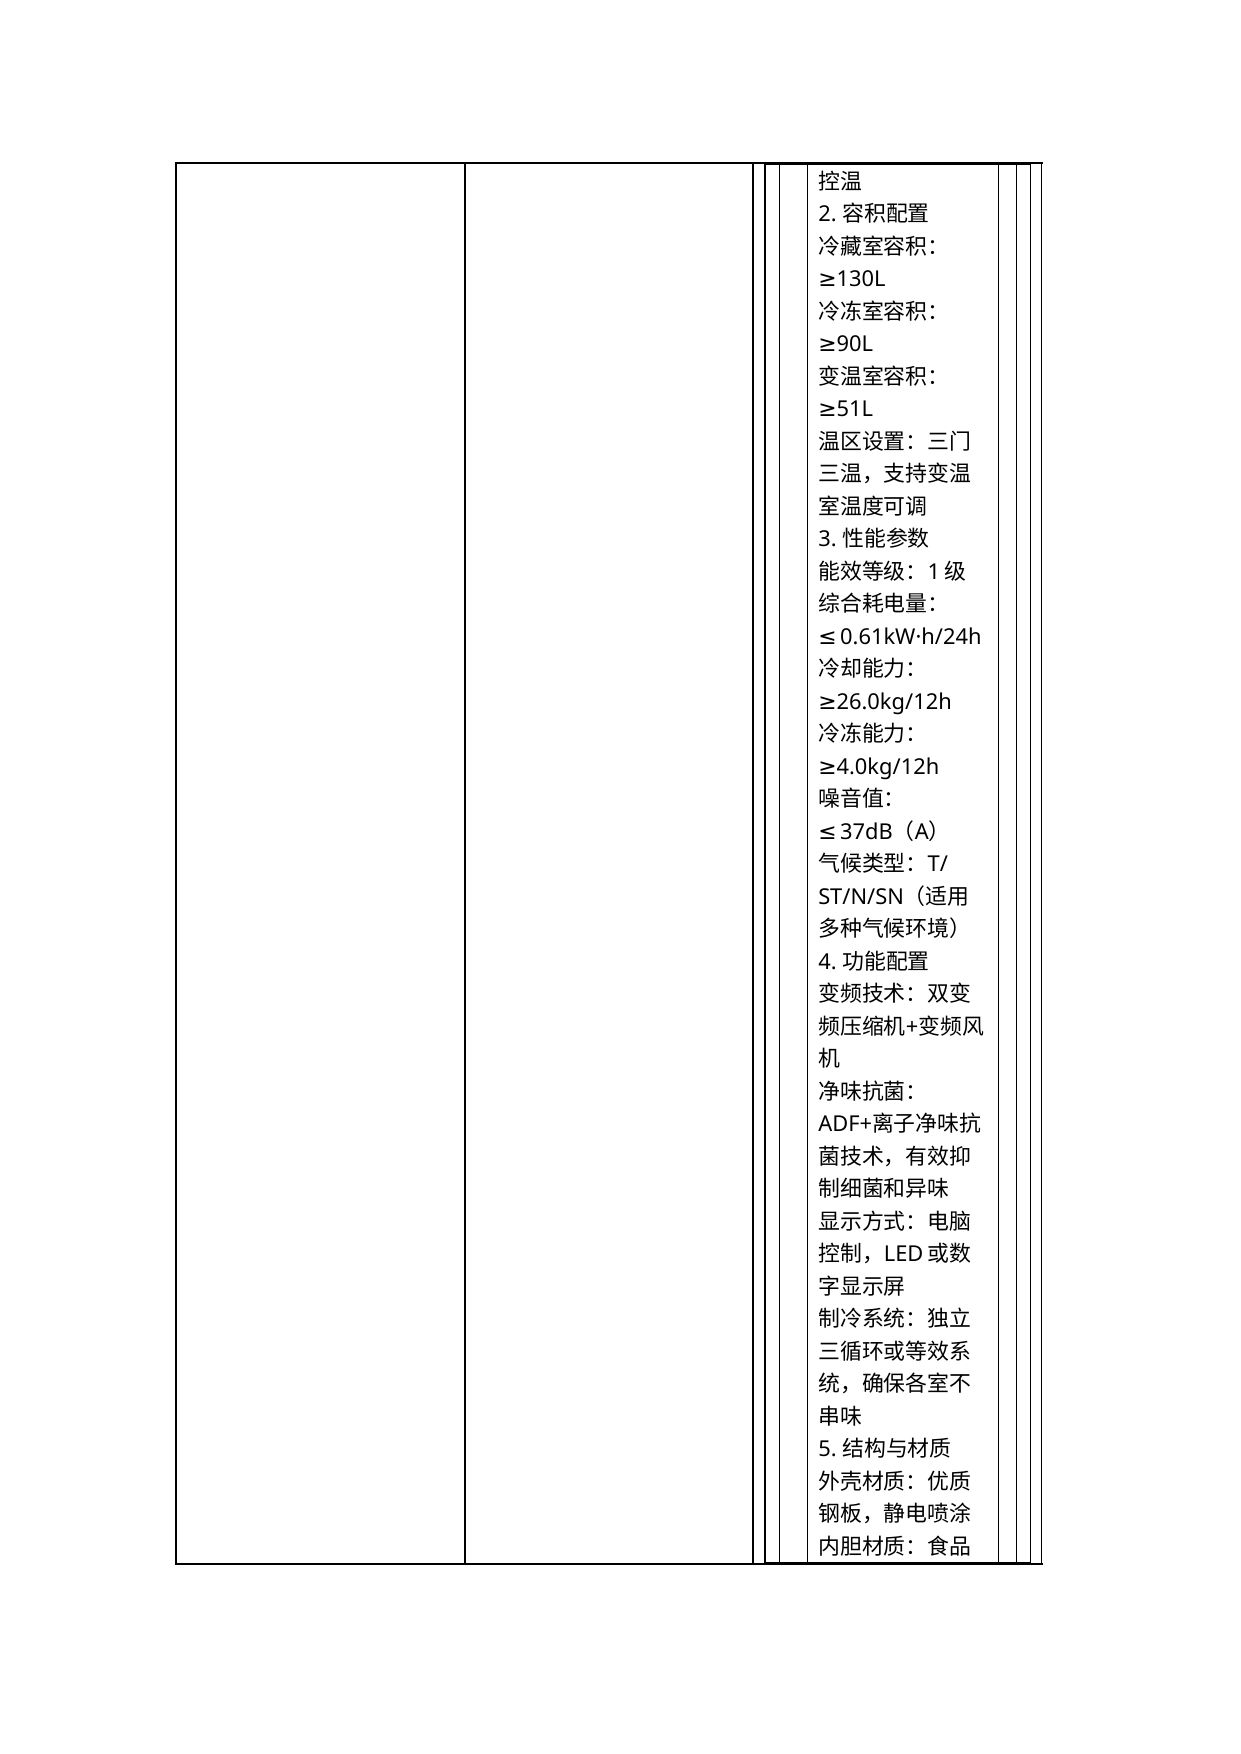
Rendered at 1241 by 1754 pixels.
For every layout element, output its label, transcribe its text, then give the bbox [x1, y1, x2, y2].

table_cell [999, 165, 1016, 1562]
table_cell [1031, 164, 1041, 1563]
table_cell [780, 165, 807, 1562]
table_cell [766, 165, 779, 1562]
table_cell [808, 165, 998, 1562]
table_cell [1017, 165, 1030, 1562]
table_cell [754, 164, 764, 1563]
table_cell [466, 164, 752, 1563]
table_cell 1 [177, 164, 464, 1563]
